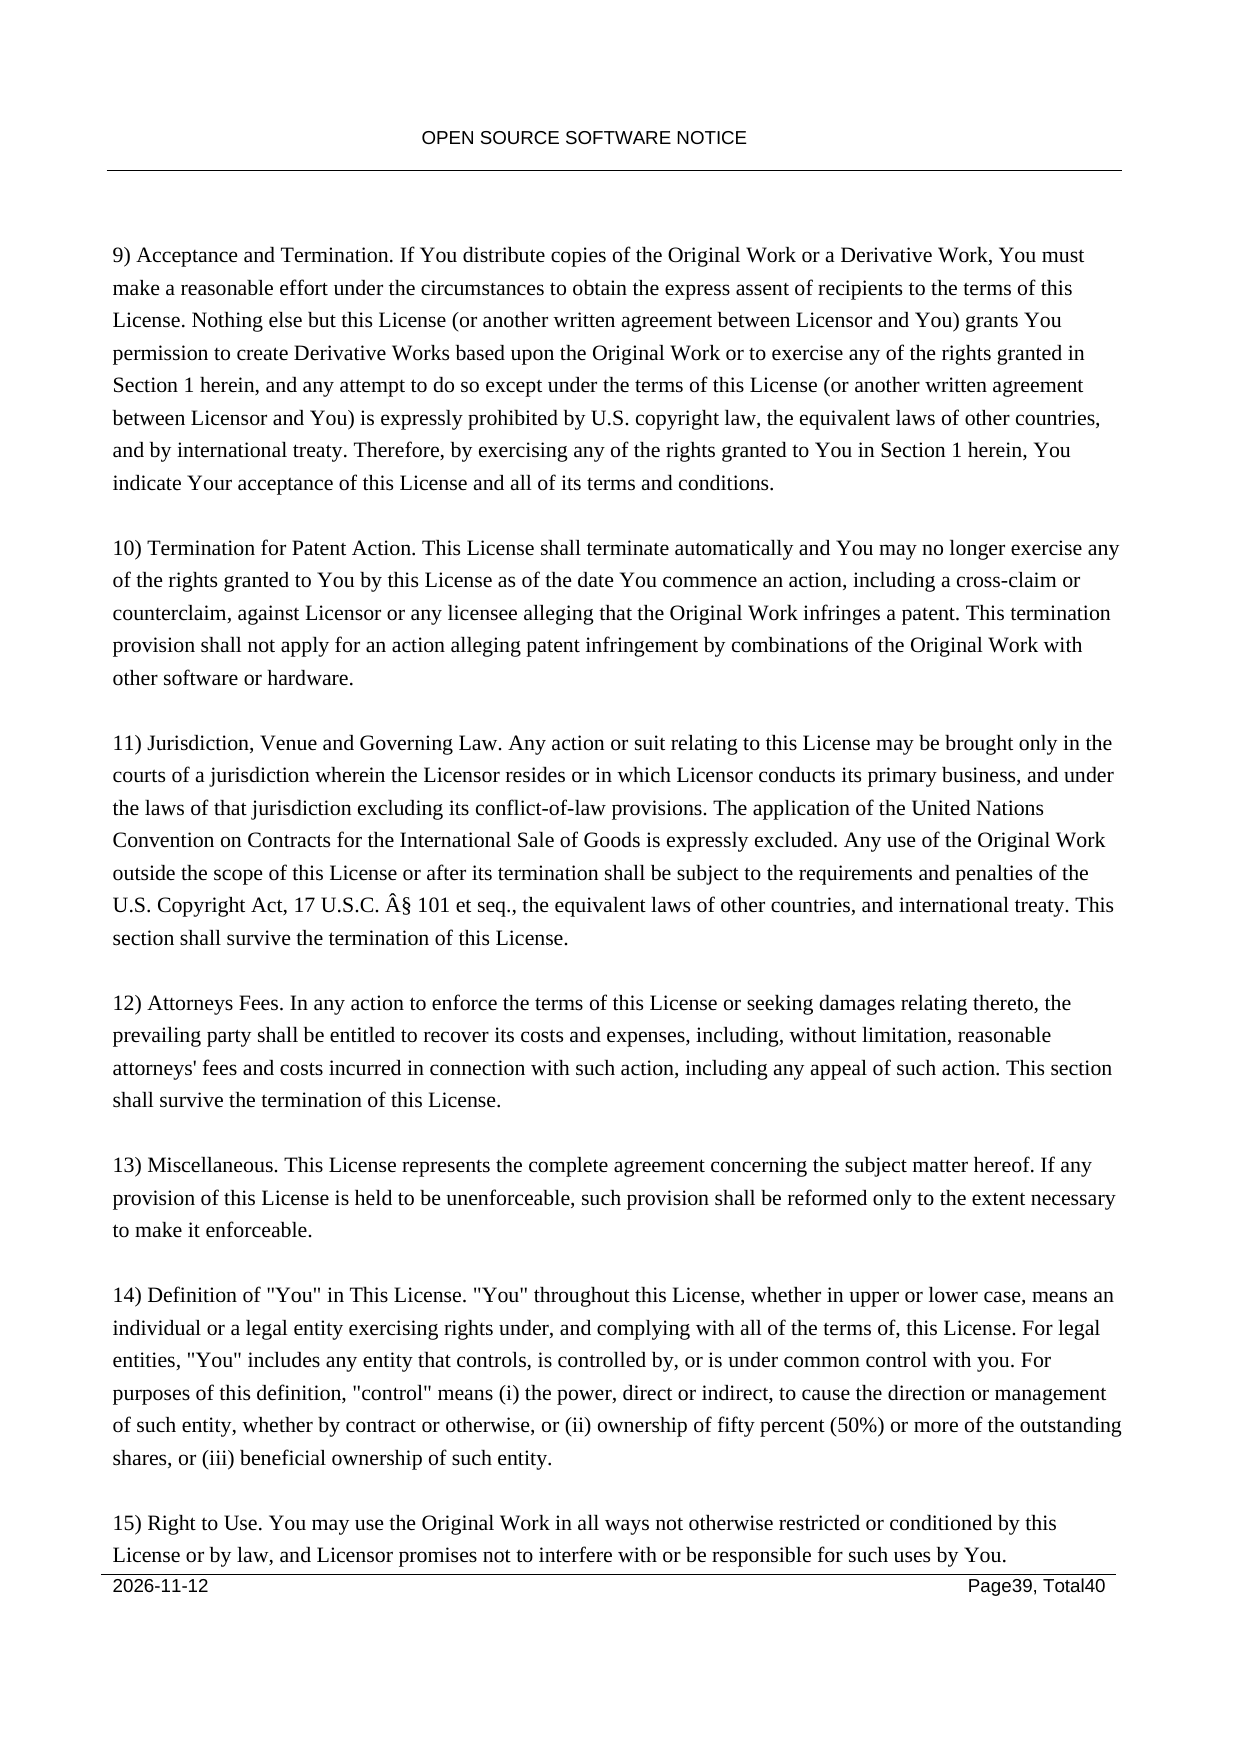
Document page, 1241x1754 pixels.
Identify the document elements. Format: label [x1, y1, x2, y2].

text [112, 206, 1128, 1571]
